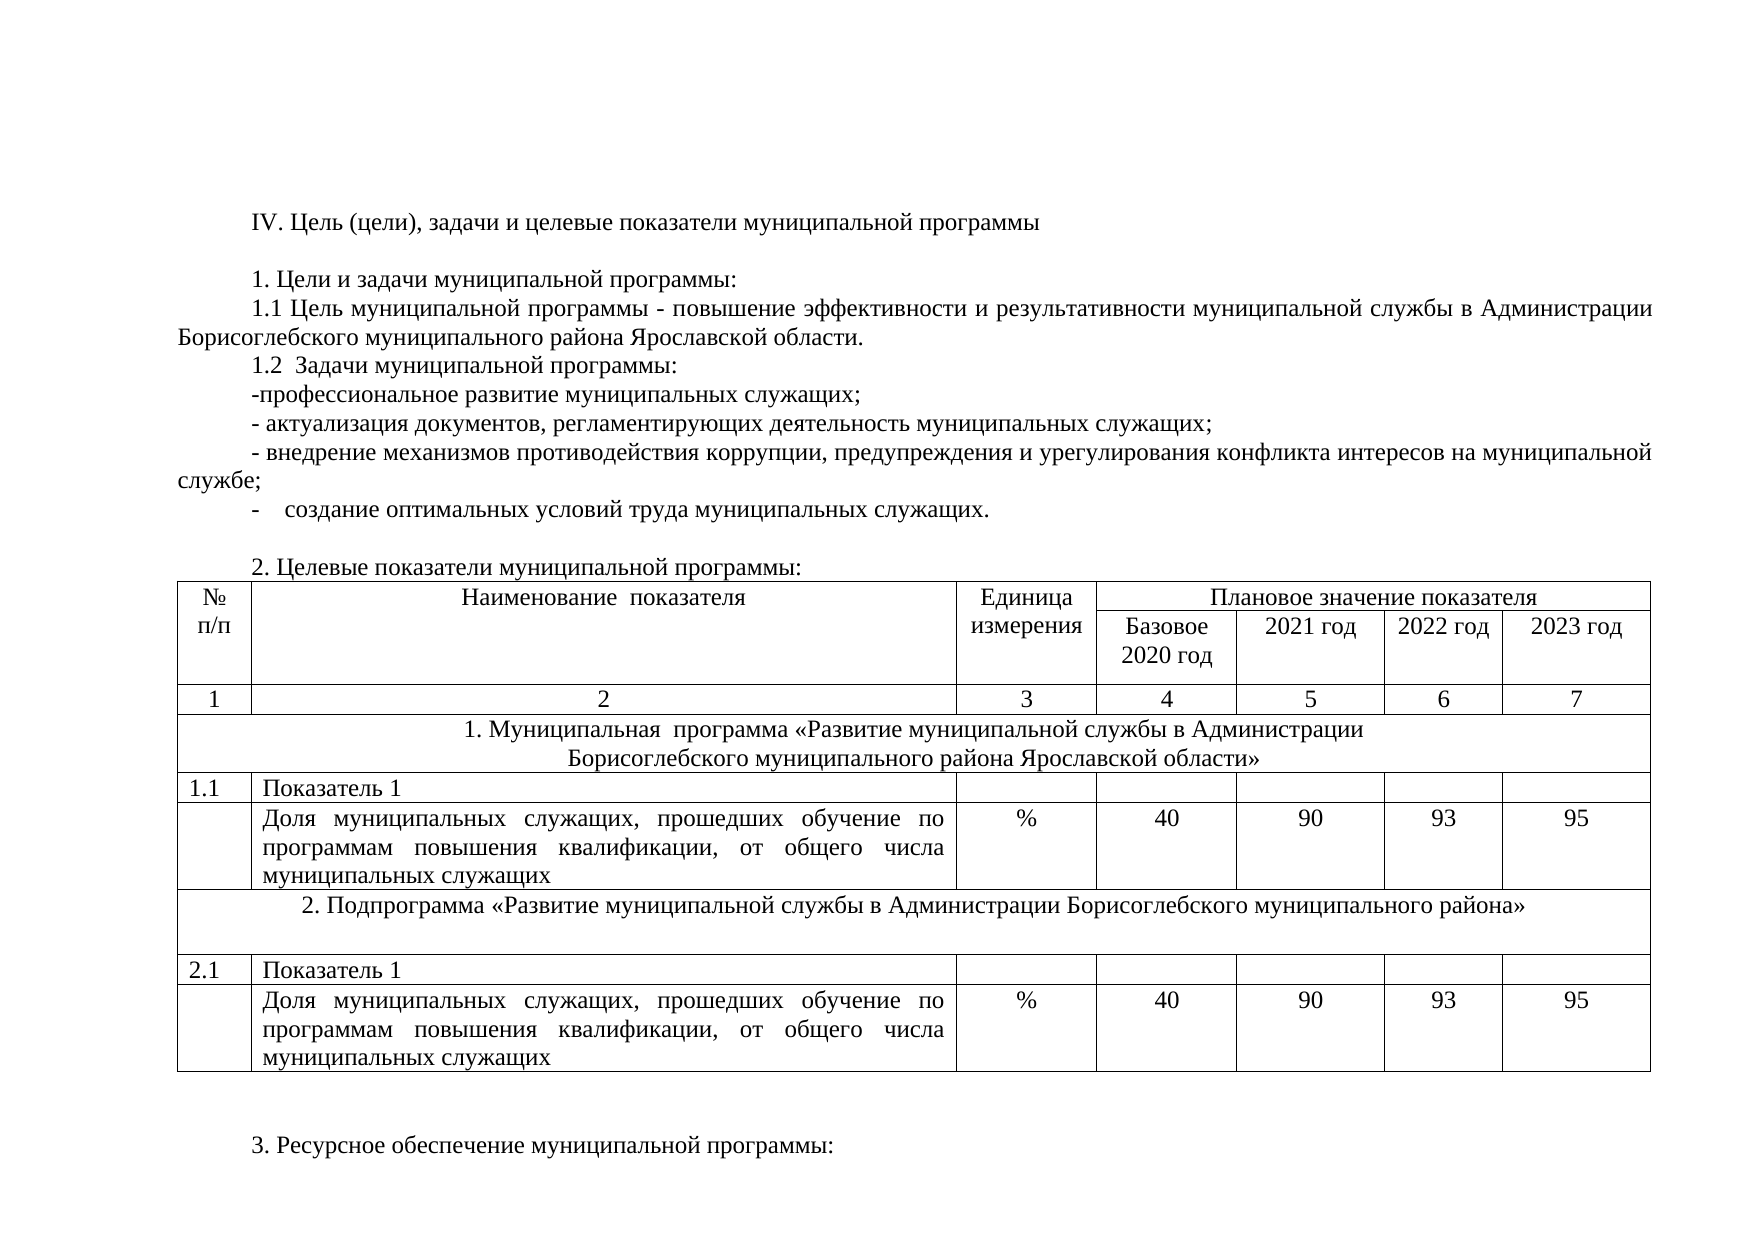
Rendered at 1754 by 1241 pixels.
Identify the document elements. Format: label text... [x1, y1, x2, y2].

table_cell 2 [252, 685, 956, 713]
table_cell [1237, 773, 1384, 802]
table_cell 90 [1237, 985, 1384, 1071]
table_cell [1503, 773, 1650, 802]
table_cell 90 [1237, 803, 1384, 889]
table_cell Базовое 2020 год [1097, 611, 1236, 683]
table_cell Показатель 1 [252, 955, 956, 984]
table_cell 4 [1097, 685, 1236, 713]
table_cell 1 [178, 685, 251, 713]
table_cell [1237, 955, 1384, 984]
text - актуализация документов, регламентирующих деятельность муниципальных служащих; [177, 408, 1654, 437]
table_cell Доля муниципальных служащих, прошедших обучение по программам повышения квалификации, от общего числа муниципальных служащих [252, 985, 956, 1071]
table_header Наименование показателя [252, 582, 956, 683]
table_cell 2.1 [178, 955, 251, 984]
table_cell [178, 985, 251, 1071]
table_cell 2021 год [1237, 611, 1384, 683]
text IV. Цель (цели), задачи и целевые показатели муниципальной программы [177, 207, 1654, 236]
text 1.1 Цель муниципальной программы - повышение эффективности и результативности муниципальной службы в Администрации Борисоглебского муниципального района Ярославской области. [177, 293, 1654, 351]
table_cell 3 [957, 685, 1096, 713]
table_cell [1097, 773, 1236, 802]
table_cell [1385, 955, 1502, 984]
table_cell 5 [1237, 685, 1384, 713]
table_cell 7 [1503, 685, 1650, 713]
table_cell [957, 955, 1096, 984]
table_cell [1503, 955, 1650, 984]
table_cell [957, 773, 1096, 802]
text -профессиональное развитие муниципальных служащих; [177, 379, 1654, 408]
table_cell 1. Муниципальная программа «Развитие муниципальной службы в Администрации Борисоглебского муниципального района Ярославской области» [178, 715, 1650, 772]
table_cell [178, 803, 251, 889]
table_cell 93 [1385, 803, 1502, 889]
table_cell Доля муниципальных служащих, прошедших обучение по программам повышения квалификации, от общего числа муниципальных служащих [252, 803, 956, 889]
table_cell Показатель 1 [252, 773, 956, 802]
table_header Единица измерения [957, 582, 1096, 683]
table_header Плановое значение показателя [1097, 582, 1650, 610]
text 1.2 Задачи муниципальной программы: [177, 351, 1654, 379]
table_cell % [957, 803, 1096, 889]
text 3. Ресурсное обеспечение муниципальной программы: [177, 1130, 1654, 1158]
table_cell 40 [1097, 985, 1236, 1071]
text - создание оптимальных условий труда муниципальных служащих. [177, 494, 1654, 523]
table_cell [1385, 773, 1502, 802]
table_cell 6 [1385, 685, 1502, 713]
table_cell % [957, 985, 1096, 1071]
text 1. Цели и задачи муниципальной программы: [177, 264, 1654, 293]
table_cell 2. Подпрограмма «Развитие муниципальной службы в Администрации Борисоглебского муниципального района» [178, 890, 1650, 954]
table_cell 93 [1385, 985, 1502, 1071]
text 2. Целевые показатели муниципальной программы: [177, 552, 1654, 581]
table_cell 40 [1097, 803, 1236, 889]
table_cell 2023 год [1503, 611, 1650, 683]
table_cell [1097, 955, 1236, 984]
table_cell 2022 год [1385, 611, 1502, 683]
table_cell 1.1 [178, 773, 251, 802]
text - внедрение механизмов противодействия коррупции, предупреждения и урегулирования конфликта интересов на муниципальной службе; [177, 437, 1654, 494]
table_header № п/п [178, 582, 251, 683]
table_cell 95 [1503, 985, 1650, 1071]
table_cell 95 [1503, 803, 1650, 889]
